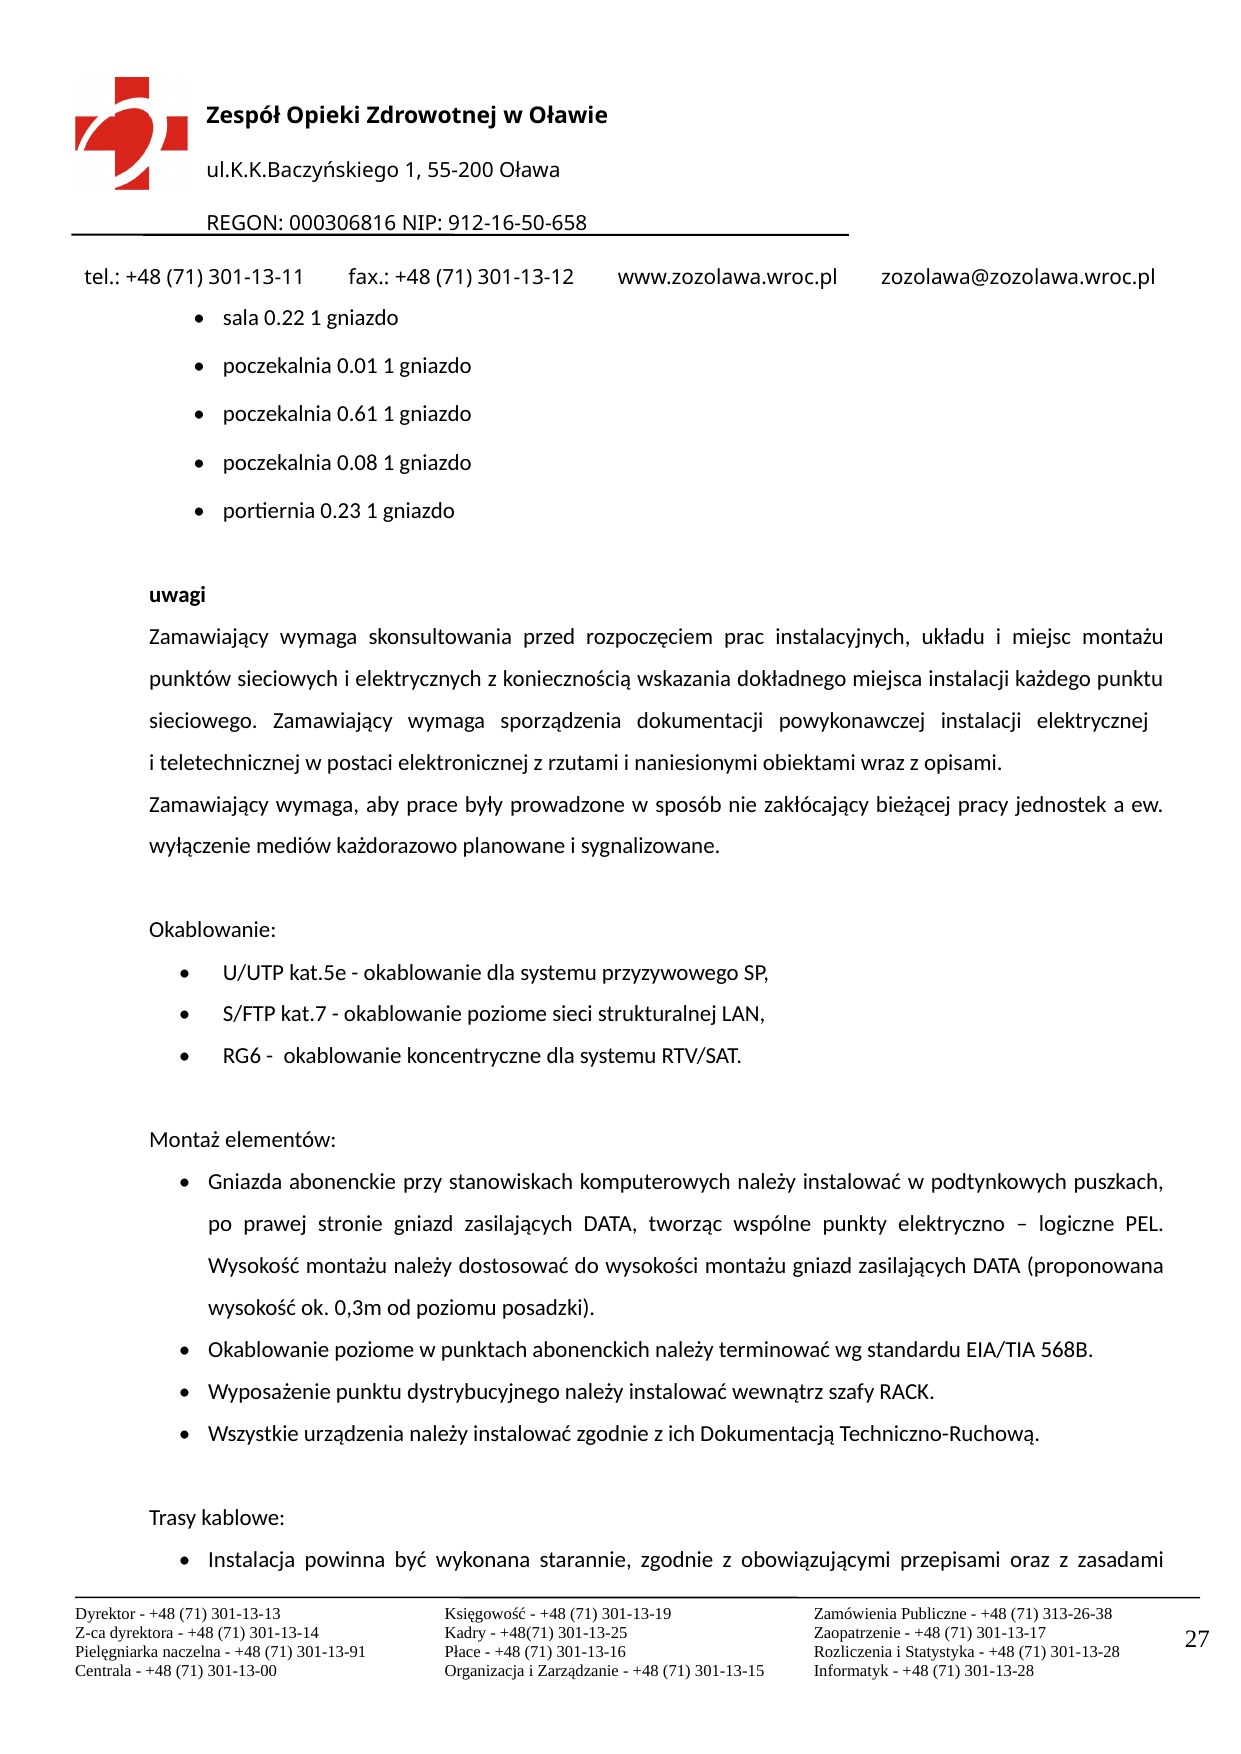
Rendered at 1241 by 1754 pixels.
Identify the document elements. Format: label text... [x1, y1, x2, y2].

text • Wyposażenie punktu dystrybucyjnego należy instalować wewnątrz szafy RACK. [178, 1377, 1165, 1405]
text • RG6 - okablowanie koncentryczne dla systemu RTV/SAT. [178, 1042, 1165, 1069]
text • Okablowanie poziome w punktach abonenckich należy terminować wg standardu EIA/TIA 568B. [178, 1335, 1165, 1363]
text • U/UTP kat.5e - okablowanie dla systemu przyzywowego SP, [178, 958, 1165, 986]
picture [75, 77, 188, 190]
text • Instalacja powinna być wykonana starannie, zgodnie z obowiązującymi przepisami oraz z zasadami sztuki budowlanej. [178, 1545, 1165, 1573]
text • S/FTP kat.7 - okablowanie poziome sieci strukturalnej LAN, [178, 999, 1165, 1028]
text Okablowanie: [149, 916, 1165, 944]
text Zamawiający wymaga skonsultowania przed rozpoczęciem prac instalacyjnych, układu i miejsc montażu punktów sieciowych i elektrycznych z koniecznością wskazania dokładnego miejsca instalacji każdego punktu sieciowego. Zamawiający wymaga sporządzenia dokumentacji powykonawczej instalacji elektrycznej i teletechnicznej w postaci elektronicznej z rzutami i naniesionymi obiektami wraz z opisami. [149, 622, 1165, 776]
text Zamawiający wymaga, aby prace były prowadzone w sposób nie zakłócający bieżącej pracy jednostek a ew. wyłączenie mediów każdorazowo planowane i sygnalizowane. [149, 790, 1165, 860]
text • poczekalnia 0.08 1 gniazdo [193, 448, 1165, 476]
text • sala 0.22 1 gniazdo [193, 303, 1165, 331]
text • poczekalnia 0.61 1 gniazdo [193, 399, 1165, 427]
text Trasy kablowe: [149, 1503, 1165, 1531]
text • Gniazda abonenckie przy stanowiskach komputerowych należy instalować w podtynkowych puszkach, po prawej stronie gniazd zasilających DATA, tworząc wspólne punkty elektryczno – logiczne PEL. Wysokość montażu należy dostosować do wysokości montażu gniazd zasilających DATA (proponowana wysokość ok. 0,3m od poziomu posadzki). [178, 1167, 1165, 1321]
text Montaż elementów: [149, 1126, 1165, 1153]
text • Wszystkie urządzenia należy instalować zgodnie z ich Dokumentacją Techniczno-Ruchową. [178, 1419, 1165, 1447]
text • portiernia 0.23 1 gniazdo [193, 496, 1165, 524]
text • poczekalnia 0.01 1 gniazdo [193, 351, 1165, 379]
text uwagi [149, 580, 1165, 608]
